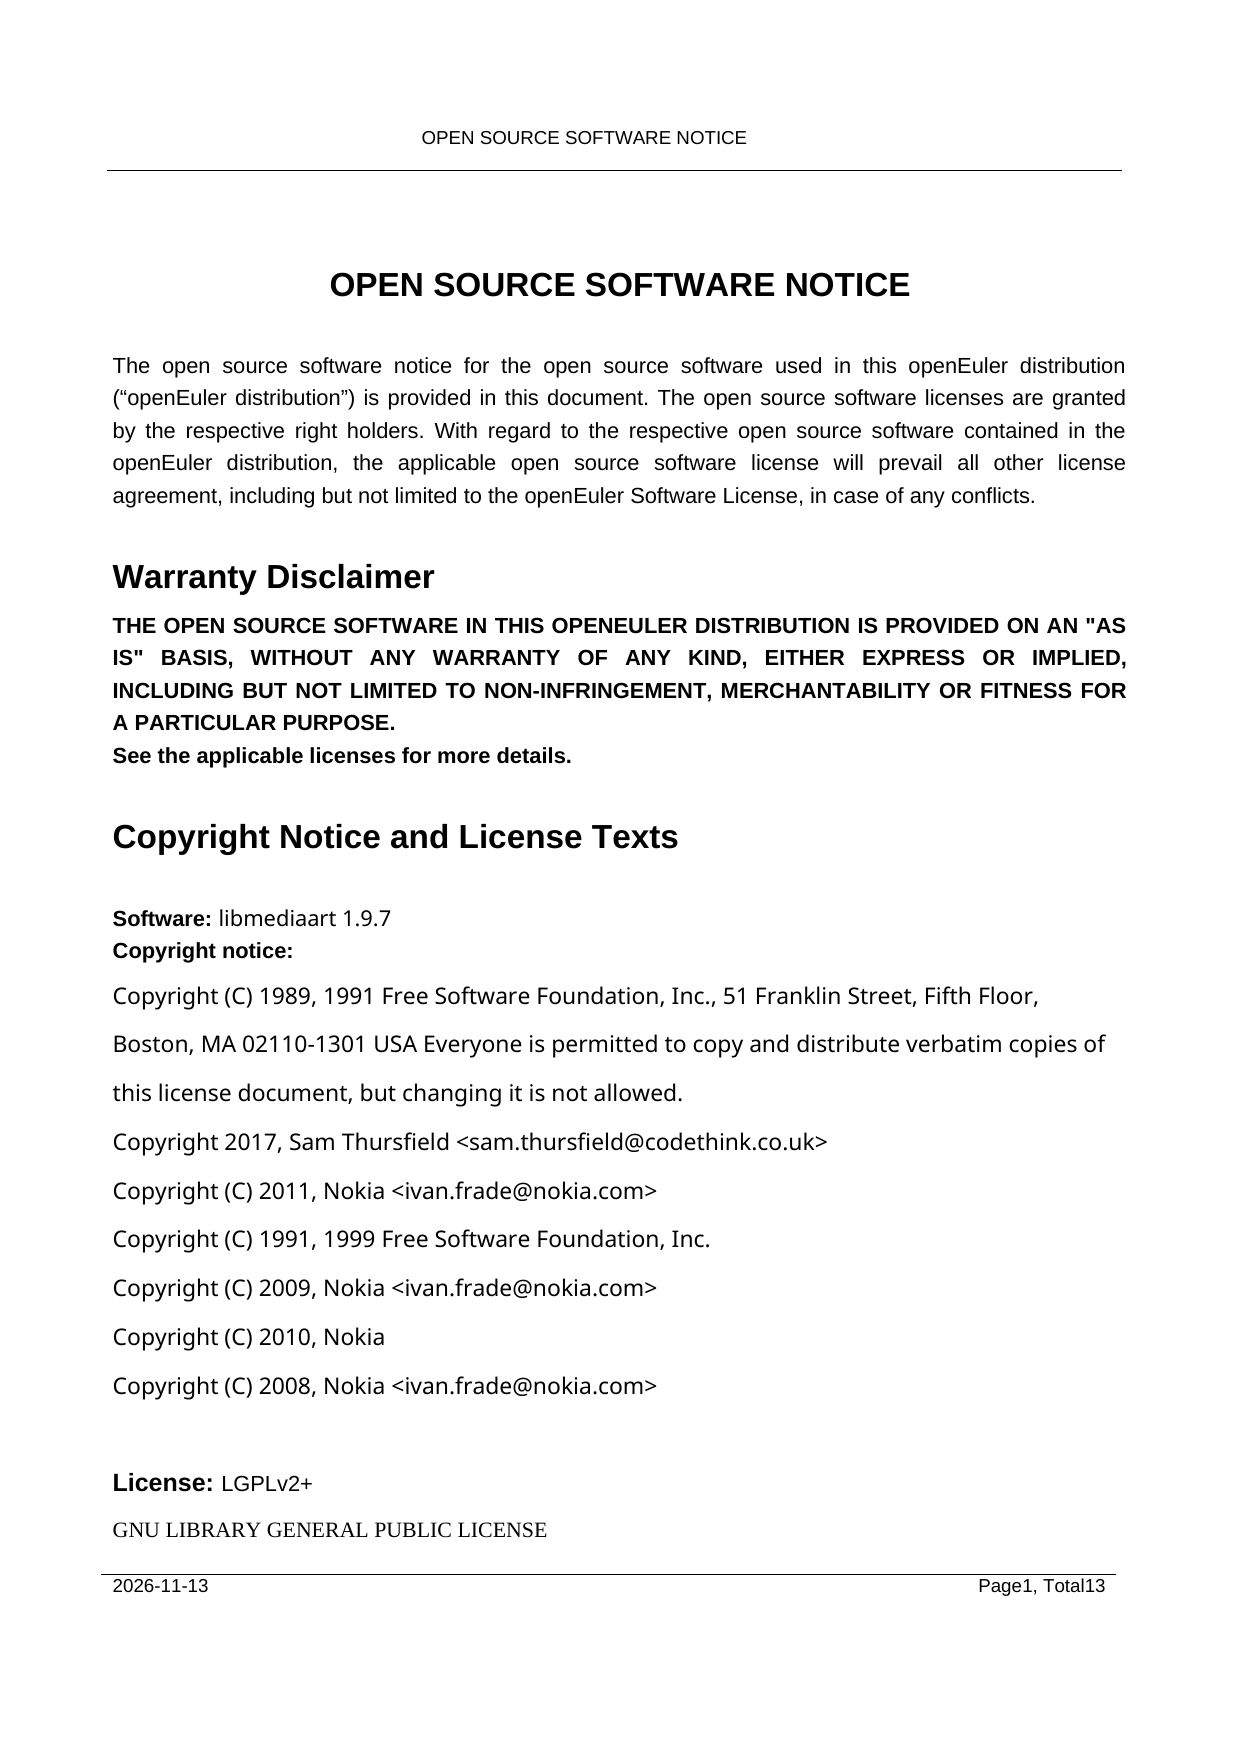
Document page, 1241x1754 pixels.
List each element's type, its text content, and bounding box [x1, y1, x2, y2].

text The open source software notice for the open source software used in this openEuler distribution (“openEuler distribution”) is provided in this document. The open source software licenses are granted by the respective right holders. With regard to the respective open source software contained in the openEuler distribution, the applicable open source software license will prevail all other license agreement, including but not limited to the openEuler Software License, in case of any conflicts. [112, 349, 1128, 511]
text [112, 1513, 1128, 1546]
text Copyright (C) 1989, 1991 Free Software Foundation, Inc., 51 Franklin Street, Fifth Floor, Boston, MA 02110-1301 USA Everyone is permitted to copy and distribute verbatim copies of this license document, but changing it is not allowed. Copyright 2017, Sam Thursfield <sam.thursfield@codethink.co.uk> Copyright (C) 2011, Nokia <ivan.frade@nokia.com> Copyright (C) 1991, 1999 Free Software Foundation, Inc. Copyright (C) 2009, Nokia <ivan.frade@nokia.com> Copyright (C) 2010, Nokia Copyright (C) 2008, Nokia <ivan.frade@nokia.com> [112, 979, 1128, 1450]
text License: LGPLv2+ [112, 1467, 1128, 1499]
text Warranty Disclaimer [112, 544, 1128, 609]
text Copyright Notice and License Texts [112, 804, 1128, 869]
text Copyright notice: [112, 934, 1128, 966]
text Software: libmediaart 1.9.7 [112, 901, 1128, 934]
text THE OPEN SOURCE SOFTWARE IN THIS OPENEULER DISTRIBUTION IS PROVIDED ON AN "AS IS" BASIS, WITHOUT ANY WARRANTY OF ANY KIND, EITHER EXPRESS OR IMPLIED, INCLUDING BUT NOT LIMITED TO NON-INFRINGEMENT, MERCHANTABILITY OR FITNESS FOR A PARTICULAR PURPOSE. See the applicable licenses for more details. [112, 609, 1128, 771]
text OPEN SOURCE SOFTWARE NOTICE [112, 251, 1128, 316]
